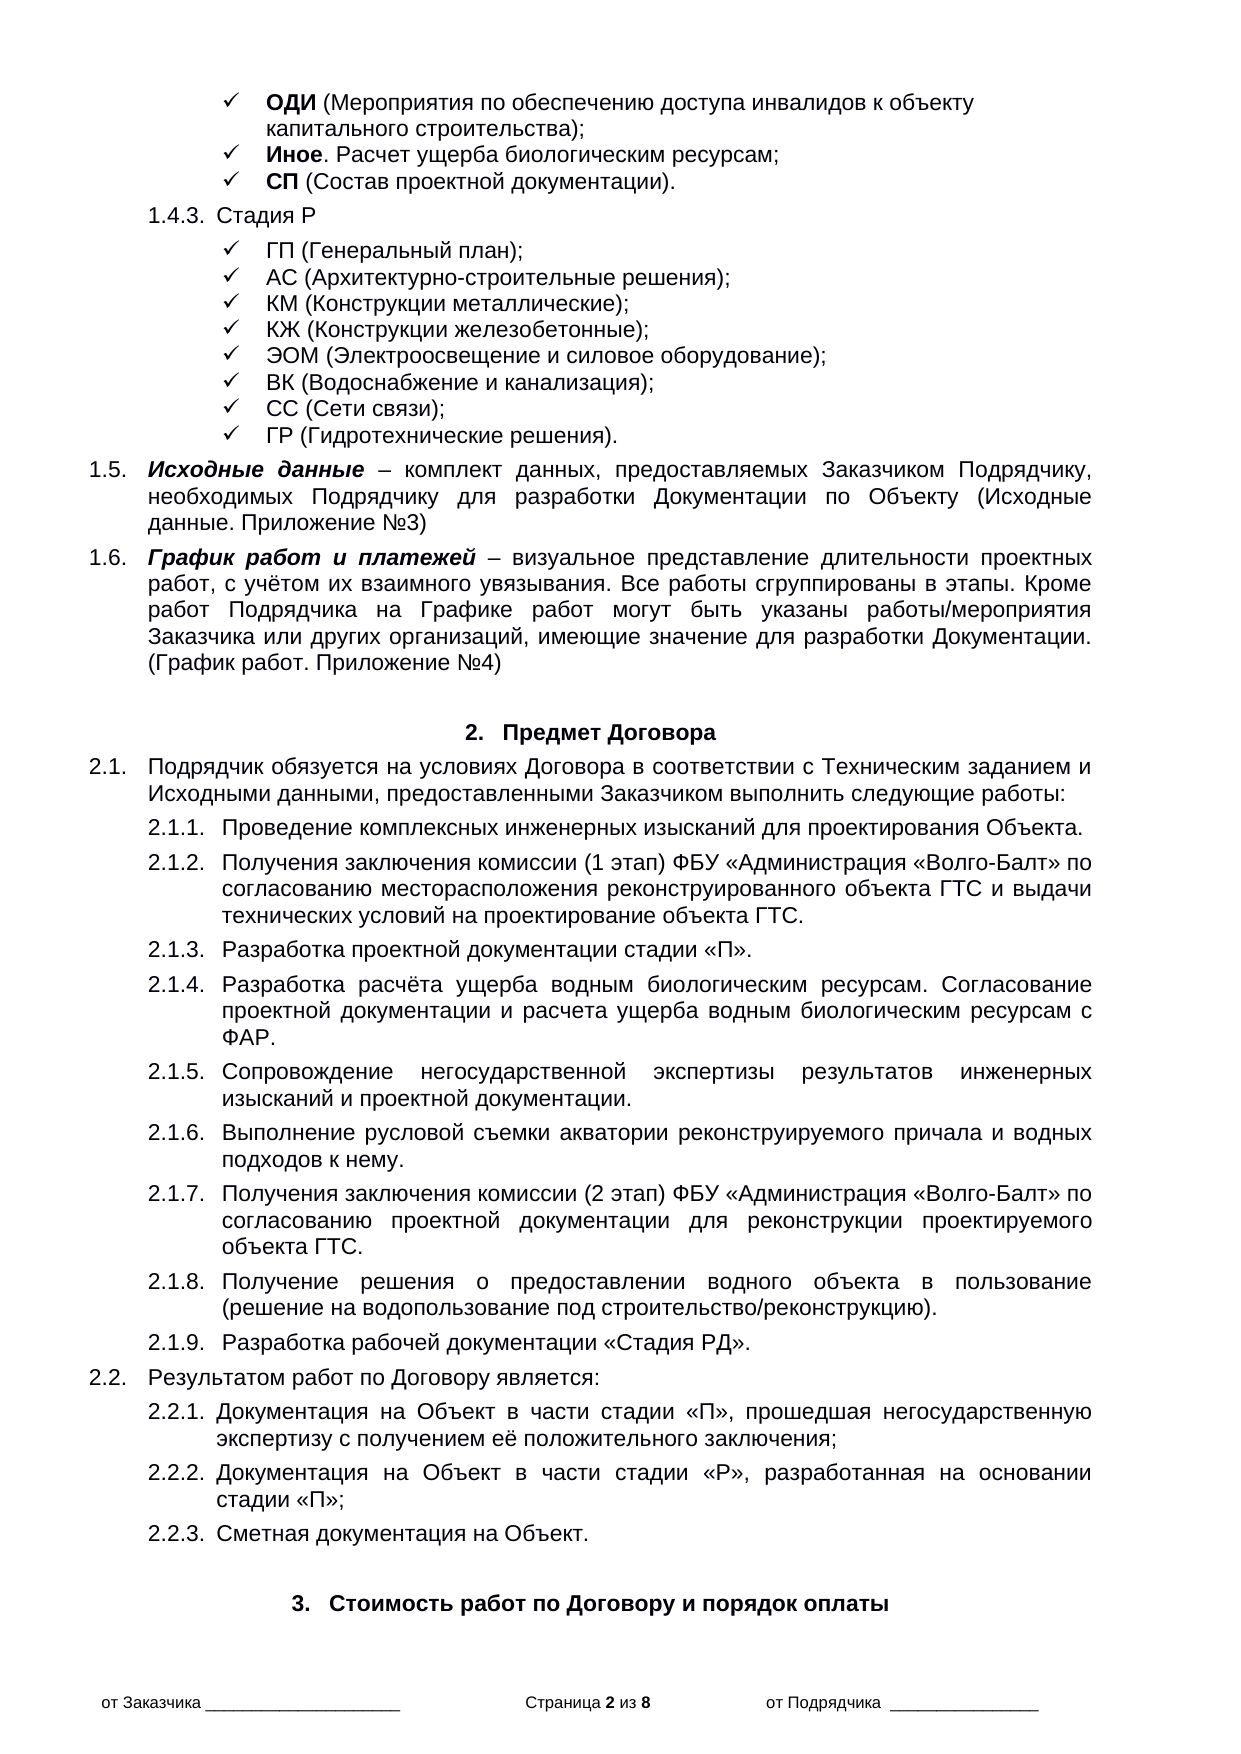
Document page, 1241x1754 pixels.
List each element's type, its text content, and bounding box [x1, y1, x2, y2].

list Стоимость работ по Договору и порядок оплаты [89, 1590, 1092, 1616]
list Результатом работ по Договору является: [89, 1363, 1092, 1390]
list Получения заключения комиссии (1 этап) ФБУ «Администрация «Волго-Балт» по согласованию месторасположения реконструированного объекта ГТС и выдачи технических условий на проектирование объекта ГТС. [148, 849, 1092, 928]
list Разработка рабочей документации «Стадия РД». [148, 1329, 1092, 1355]
list ЭОМ (Электроосвещение и силовое оборудование); [222, 342, 1092, 369]
list Сметная документация на Объект. [148, 1520, 1092, 1547]
list ВК (Водоснабжение и канализация); [222, 369, 1092, 395]
list Получение решения о предоставлении водного объекта в пользование (решение на водопользование под строительство/реконструкцию). [148, 1268, 1092, 1321]
list Сопровождение негосударственной экспертизы результатов инженерных изысканий и проектной документации. [148, 1058, 1092, 1111]
list ОДИ (Мероприятия по обеспечению доступа инвалидов к объекту капитального строительства); [222, 89, 1092, 141]
list ГП (Генеральный план); [222, 237, 1092, 263]
list Иное. Расчет ущерба биологическим ресурсам; [222, 141, 1092, 168]
list Предмет Договора [89, 718, 1092, 745]
list Исходные данные – комплект данных, предоставляемых Заказчиком Подрядчику, необходимых Подрядчику для разработки Документации по Объекту (Исходные данные. Приложение №3) [89, 456, 1092, 535]
list Выполнение русловой съемки акватории реконструируемого причала и водных подходов к нему. [148, 1119, 1092, 1172]
list ГР (Гидротехнические решения). [222, 422, 1092, 448]
list СС (Сети связи); [222, 395, 1092, 422]
list Документация на Объект в части стадии «Р», разработанная на основании стадии «П»; [148, 1459, 1092, 1512]
list Подрядчик обязуется на условиях Договора в соответствии с Техническим заданием и Исходными данными, предоставленными Заказчиком выполнить следующие работы: [89, 753, 1092, 806]
list Получения заключения комиссии (2 этап) ФБУ «Администрация «Волго-Балт» по согласованию проектной документации для реконструкции проектируемого объекта ГТС. [148, 1180, 1092, 1259]
list График работ и платежей – визуальное представление длительности проектных работ, с учётом их взаимного увязывания. Все работы сгруппированы в этапы. Кроме работ Подрядчика на Графике работ могут быть указаны работы/мероприятия Заказчика или других организаций, имеющие значение для разработки Документации. (График работ. Приложение №4) [89, 544, 1092, 675]
list АС (Архитектурно-строительные решения); [222, 263, 1092, 290]
list Документация на Объект в части стадии «П», прошедшая негосударственную экспертизу с получением её положительного заключения; [148, 1398, 1092, 1451]
list КЖ (Конструкции железобетонные); [222, 316, 1092, 342]
list КМ (Конструкции металлические); [222, 290, 1092, 316]
list Стадия Р [148, 202, 1092, 229]
list Проведение комплексных инженерных изысканий для проектирования Объекта. [148, 814, 1092, 841]
list Разработка проектной документации стадии «П». [148, 936, 1092, 963]
list Разработка расчёта ущерба водным биологическим ресурсам. Согласование проектной документации и расчета ущерба водным биологическим ресурсам с ФАР. [148, 971, 1092, 1050]
list СП (Состав проектной документации). [222, 168, 1092, 194]
